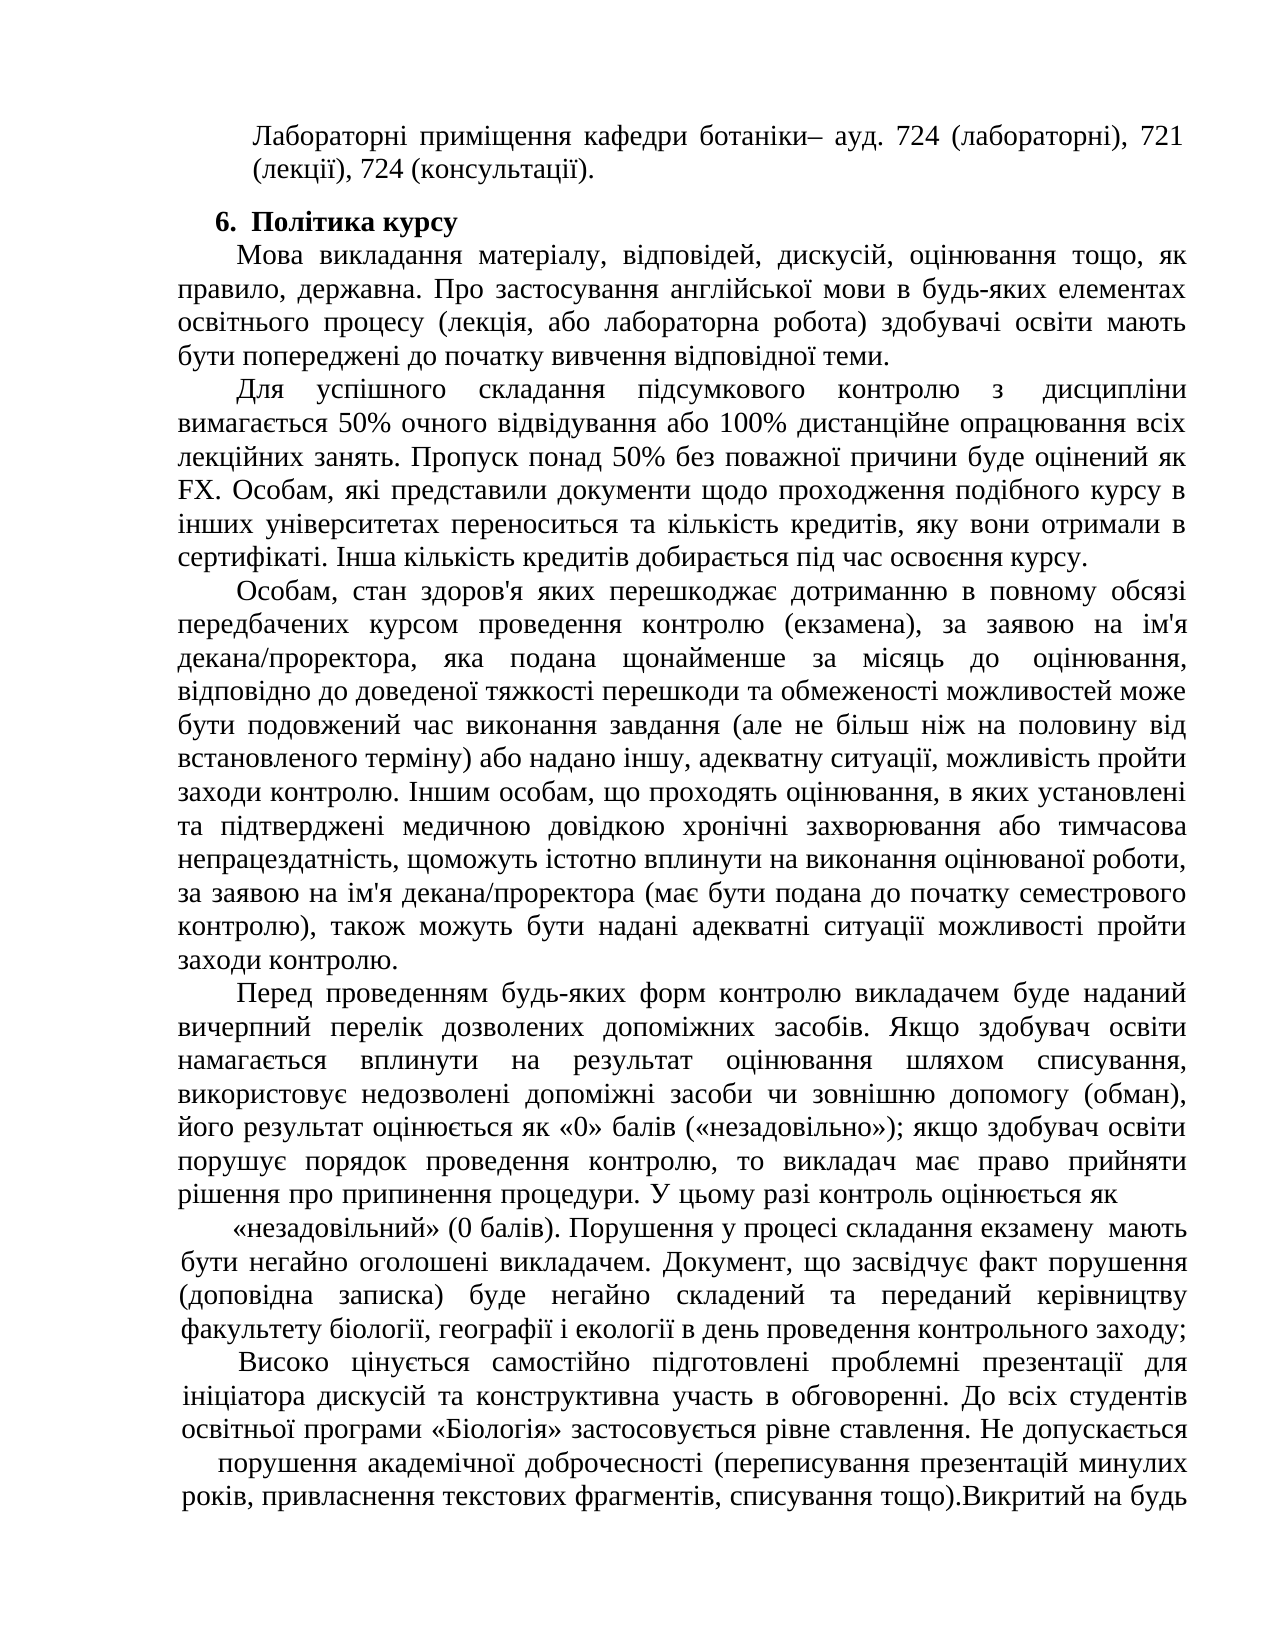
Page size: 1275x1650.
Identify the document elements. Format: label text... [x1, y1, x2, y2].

text Мова викладання матеріалу, відповідей, дискусій, оцінювання тощо, як правило, державна. Про застосування англійської мови в будь-яких елементах освітнього процесу (лекція, або лабораторна робота) здобувачі освіти мають бути попереджені до початку вивчення відповідної теми. [177, 237, 1187, 372]
text Особам, стан здоров'я яких перешкоджає дотриманню в повному обсязі передбачених курсом проведення контролю (екзамена), за заявою на ім'я декана/проректора, яка подана щонайменше за місяць до оцінювання, відповідно до доведеної тяжкості перешкоди та обмеженості можливостей може бути подовжений час виконання завдання (але не більш ніж на половину від встановленого терміну) або надано іншу, адекватну ситуації, можливість пройти заходи контролю. Іншим особам, що проходять оцінювання, в яких установлені та підтверджені медичною довідкою хронічні захворювання або тимчасова непрацездатність, щоможуть істотно вплинути на виконання оцінюваної роботи, за заявою на ім'я декана/проректора (має бути подана до початку семестрового контролю), також можуть бути надані адекватні ситуації можливості пройти заходи контролю. [177, 573, 1187, 975]
text Перед проведенням будь-яких форм контролю викладачем буде наданий вичерпний перелік дозволених допоміжних засобів. Якщо здобувач освіти намагається вплинути на результат оцінювання шляхом списування, використовує недозволені допоміжні засоби чи зовнішню допомогу (обман), його результат оцінюється як «0» балів («незадовільно»); якщо здобувач освіти порушує порядок проведення контролю, то викладач має право прийняти рішення про припинення процедури. У цьому разі контроль оцінюється як [177, 975, 1187, 1210]
text Для успішного складання підсумкового контролю з дисципліни вимагається 50% очного відвідування або 100% дистанційне опрацювання всіх лекційних занять. Пропуск понад 50% без поважної причини буде оцінений як FX. Особам, які представили документи щодо проходження подібного курсу в інших університетах переноситься та кількість кредитів, яку вони отримали в сертифікаті. Інша кількість кредитів добирається під час освоєння курсу. [177, 372, 1187, 573]
subtitle Політика курсу [215, 204, 1210, 237]
text Лабораторні приміщення кафедри ботаніки– ауд. 724 (лабораторні), 721 (лекції), 724 (консультації). [252, 118, 1210, 185]
text «незадовільний» (0 балів). Порушення у процесі складання екзамену мають бути негайно оголошені викладачем. Документ, що засвідчує факт порушення (доповідна записка) буде негайно складений та переданий керівництву факультету біології, географії і екології в день проведення контрольного заходу; Високо цінується самостійно підготовлені проблемні презентації для ініціатора дискусій та конструктивна участь в обговоренні. До всіх студентів освітньої програми «Біологія» застосовується рівне ставлення. Не допускається порушення академічної доброчесності (переписування презентацій минулих років, привласнення текстових фрагментів, списування тощо).Викритий на будь [177, 1210, 1187, 1512]
